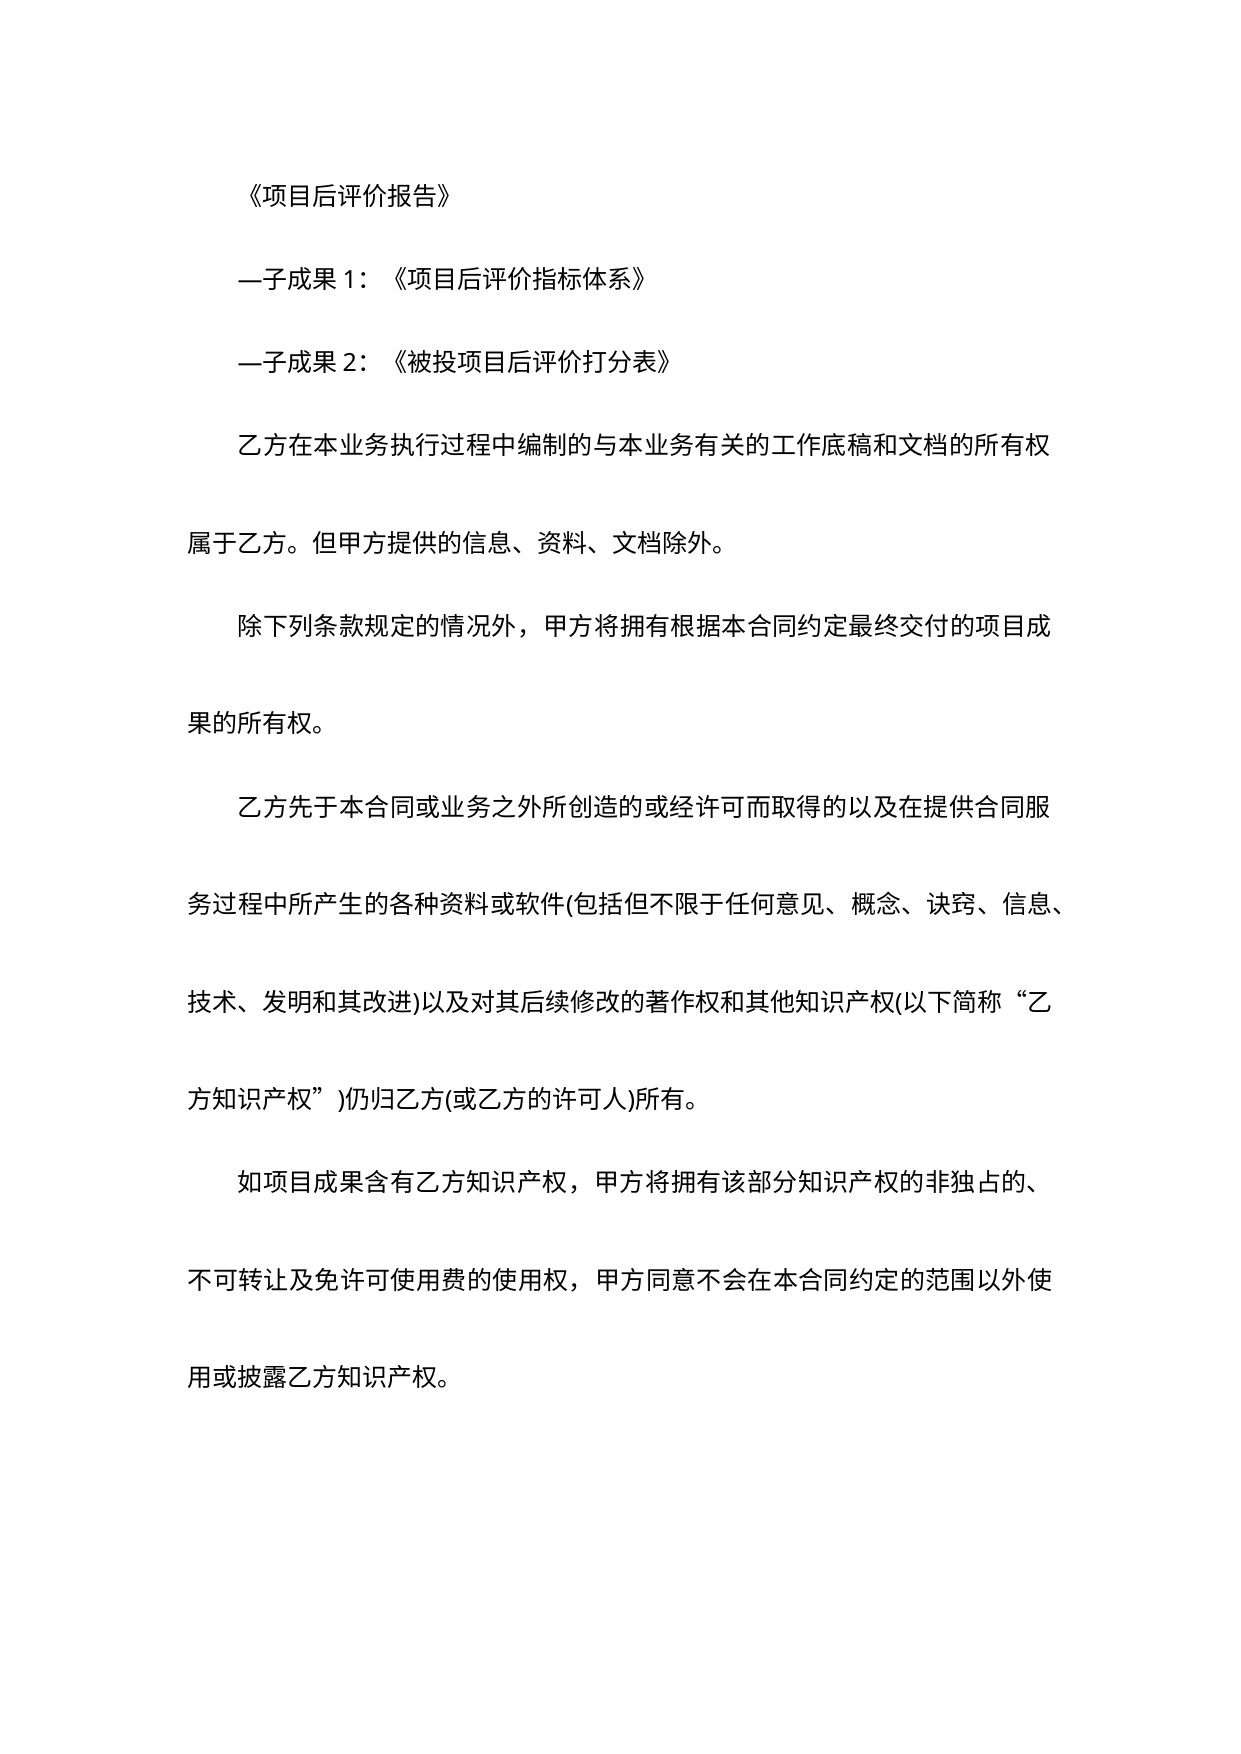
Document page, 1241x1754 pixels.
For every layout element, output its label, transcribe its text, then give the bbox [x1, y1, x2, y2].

text 如项目成果含有乙方知识产权，甲方将拥有该部分知识产权的非独占的、不可转让及免许可使用费的使用权，甲方同意不会在本合同约定的范围以外使用或披露乙方知识产权。 [187, 1148, 1053, 1408]
text 《项目后评价报告》 [187, 162, 1053, 227]
text —子成果1：《项目后评价指标体系》 [187, 245, 1053, 310]
text 乙方先于本合同或业务之外所创造的或经许可而取得的以及在提供合同服务过程中所产生的各种资料或软件(包括但不限于任何意见、概念、诀窍、信息、技术、发明和其改进)以及对其后续修改的著作权和其他知识产权(以下简称“乙方知识产权”)仍归乙方(或乙方的许可人)所有。 [187, 773, 1053, 1130]
text 乙方在本业务执行过程中编制的与本业务有关的工作底稿和文档的所有权属于乙方。但甲方提供的信息、资料、文档除外。 [187, 411, 1053, 574]
text 除下列条款规定的情况外，甲方将拥有根据本合同约定最终交付的项目成果的所有权。 [187, 592, 1053, 754]
text —子成果2：《被投项目后评价打分表》 [187, 328, 1053, 393]
